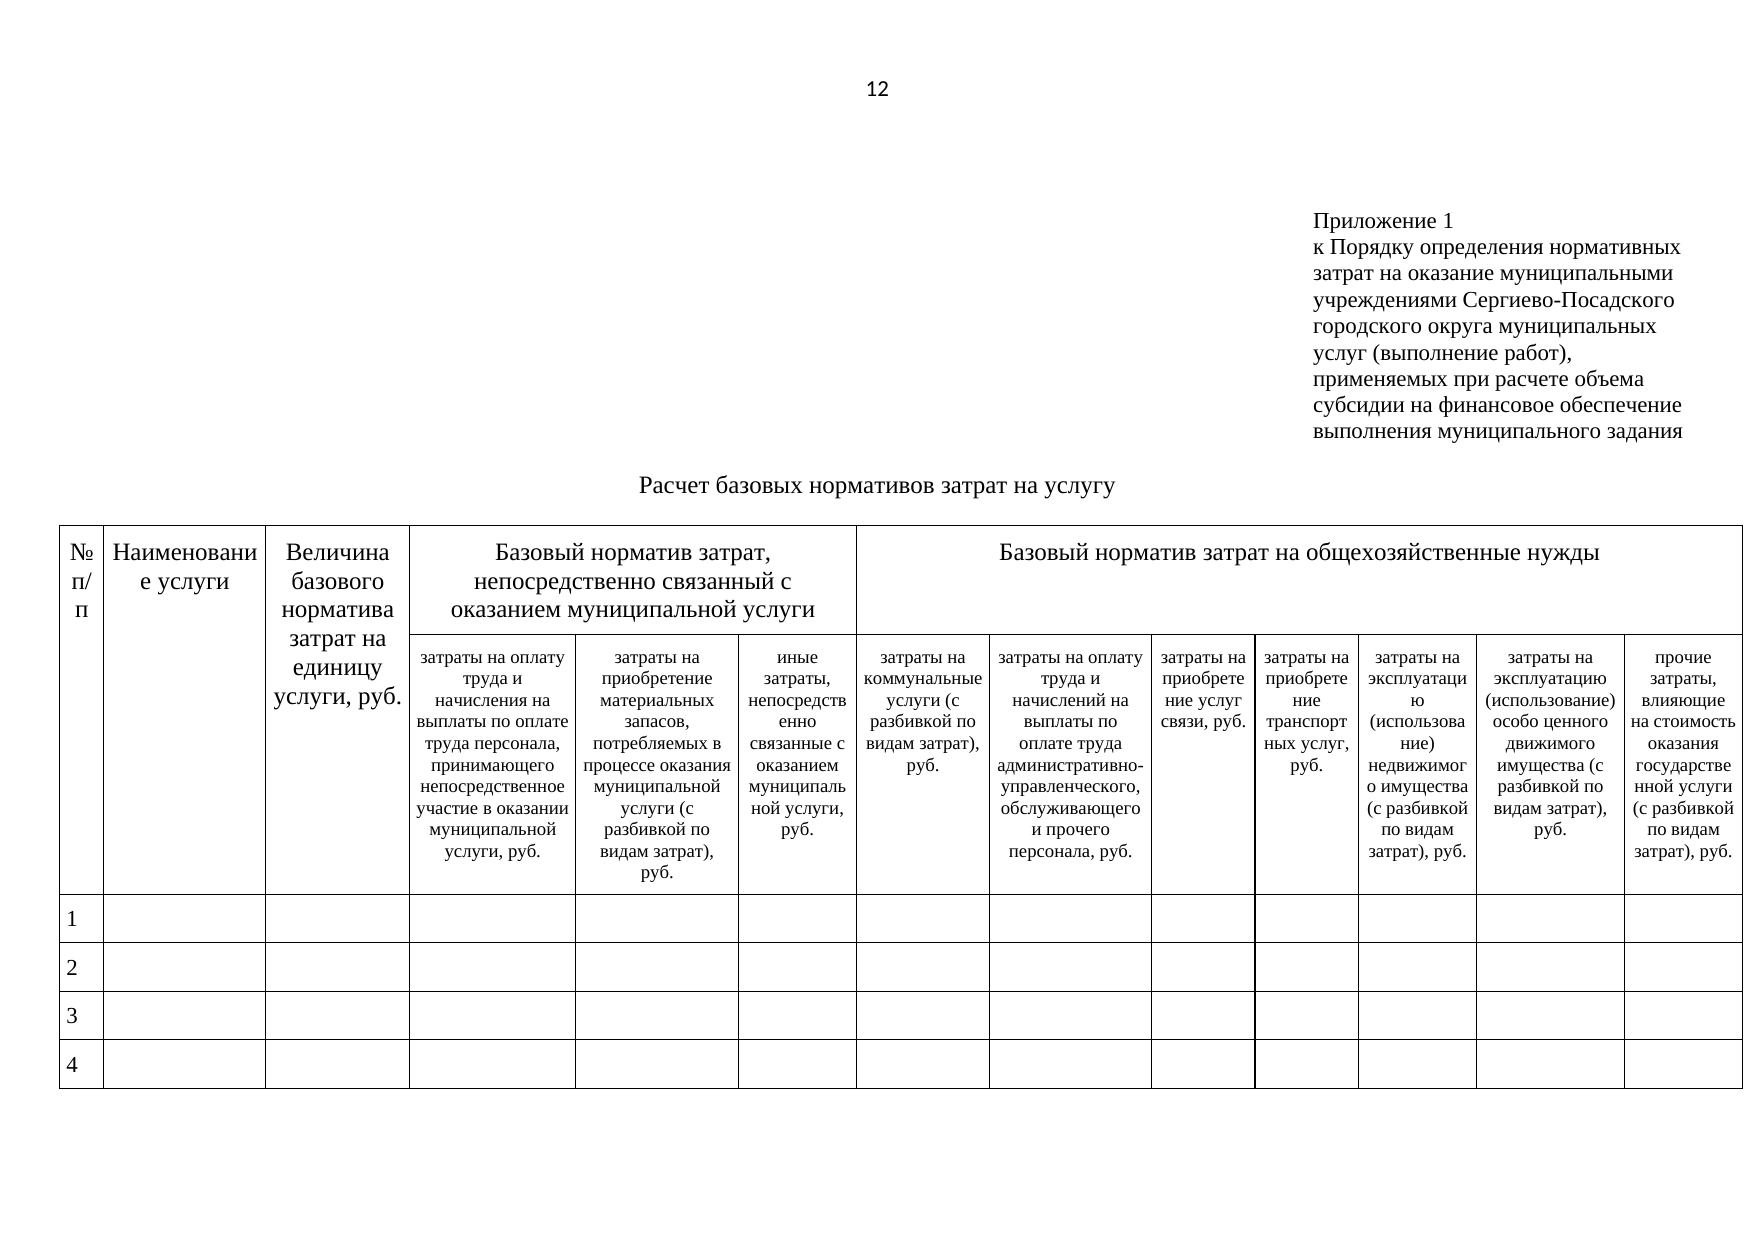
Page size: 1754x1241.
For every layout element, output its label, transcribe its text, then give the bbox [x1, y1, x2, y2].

table_cell [1625, 895, 1742, 942]
table_cell [1477, 1040, 1624, 1088]
table_cell [857, 1040, 989, 1088]
table_cell [1477, 992, 1624, 1039]
table_cell [1625, 992, 1742, 1039]
table_cell [739, 943, 856, 991]
table_cell [104, 1040, 265, 1088]
table_cell 3 [60, 992, 103, 1039]
table_cell [104, 943, 265, 991]
table_cell [990, 943, 1151, 991]
table_cell [576, 943, 738, 991]
table_cell [1256, 895, 1358, 942]
table_cell [410, 992, 575, 1039]
table_cell [410, 895, 575, 942]
table_cell [266, 1040, 409, 1088]
table_cell [410, 943, 575, 991]
table_cell [990, 992, 1151, 1039]
table_cell затраты на эксплуатацию (использование) особо ценного движимого имущества (с разбивкой по видам затрат), руб. [1477, 635, 1624, 893]
table_cell иные затраты, непосредственно связанные с оказанием муниципальной услуги, руб. [739, 635, 856, 893]
table_cell [576, 992, 738, 1039]
table_cell [1152, 1040, 1254, 1088]
table_cell [104, 895, 265, 942]
table_cell [739, 1040, 856, 1088]
table_cell [1152, 895, 1254, 942]
table_cell [1152, 992, 1254, 1039]
table_header Базовый норматив затрат на общехозяйственные нужды [857, 526, 1742, 634]
table_cell [1359, 943, 1476, 991]
table_cell [1359, 992, 1476, 1039]
table_cell [576, 1040, 738, 1088]
table_cell [990, 1040, 1151, 1088]
table_cell [739, 895, 856, 942]
table_cell [1359, 1040, 1476, 1088]
table_cell затраты на приобретение услуг связи, руб. [1152, 635, 1254, 893]
table_cell [857, 992, 989, 1039]
table_cell [1477, 943, 1624, 991]
text к Порядку определения нормативных [1313, 233, 1695, 259]
table_cell затраты на оплату труда и начисления на выплаты по оплате труда персонала, принимающего непосредственное участие в оказании муниципальной услуги, руб. [410, 635, 575, 893]
table_header Величина базового норматива затрат на единицу услуги, руб. [266, 526, 409, 893]
table_cell 2 [60, 943, 103, 991]
table_cell [1625, 943, 1742, 991]
text городского округа муниципальных услуг (выполнение работ), применяемых при расчете объема субсидии на финансовое обеспечение выполнения муниципального задания [1313, 312, 1695, 444]
table_cell затраты на приобретение транспортных услуг, руб. [1256, 635, 1358, 893]
table_cell [857, 943, 989, 991]
table_cell [1256, 943, 1358, 991]
table_cell [739, 992, 856, 1039]
table_cell прочие затраты, влияющие на стоимость оказания государственной услуги (с разбивкой по видам затрат), руб. [1625, 635, 1742, 893]
table_header Базовый норматив затрат, непосредственно связанный с оказанием муниципальной услуги [410, 526, 856, 634]
table_cell [576, 895, 738, 942]
table_cell затраты на коммунальные услуги (с разбивкой по видам затрат), руб. [857, 635, 989, 893]
table_cell затраты на оплату труда и начислений на выплаты по оплате труда административно-управленческого, обслуживающего и прочего персонала, руб. [990, 635, 1151, 893]
table_cell [104, 992, 265, 1039]
text учреждениями Сергиево-Посадского [1313, 286, 1695, 312]
text Приложение 1 [1313, 207, 1695, 233]
text затрат на оказание муниципальными [1313, 259, 1695, 286]
table_cell [266, 992, 409, 1039]
table_header № п/п [60, 526, 103, 893]
table_cell [857, 895, 989, 942]
table_cell затраты на эксплуатацию (использование) недвижимого имущества (с разбивкой по видам затрат), руб. [1359, 635, 1476, 893]
table_header Наименование услуги [104, 526, 265, 893]
table_cell [1152, 943, 1254, 991]
text Расчет базовых нормативов затрат на услугу [59, 470, 1695, 499]
table_cell [1256, 1040, 1358, 1088]
table_cell [410, 1040, 575, 1088]
table_cell [1359, 895, 1476, 942]
table_cell [1477, 895, 1624, 942]
table_cell [1256, 992, 1358, 1039]
table_cell [266, 943, 409, 991]
table_cell затраты на приобретение материальных запасов, потребляемых в процессе оказания муниципальной услуги (с разбивкой по видам затрат), руб. [576, 635, 738, 893]
table_cell 1 [60, 895, 103, 942]
table_cell [990, 895, 1151, 942]
table_cell [1625, 1040, 1742, 1088]
table_cell [266, 895, 409, 942]
table_cell 4 [60, 1040, 103, 1088]
